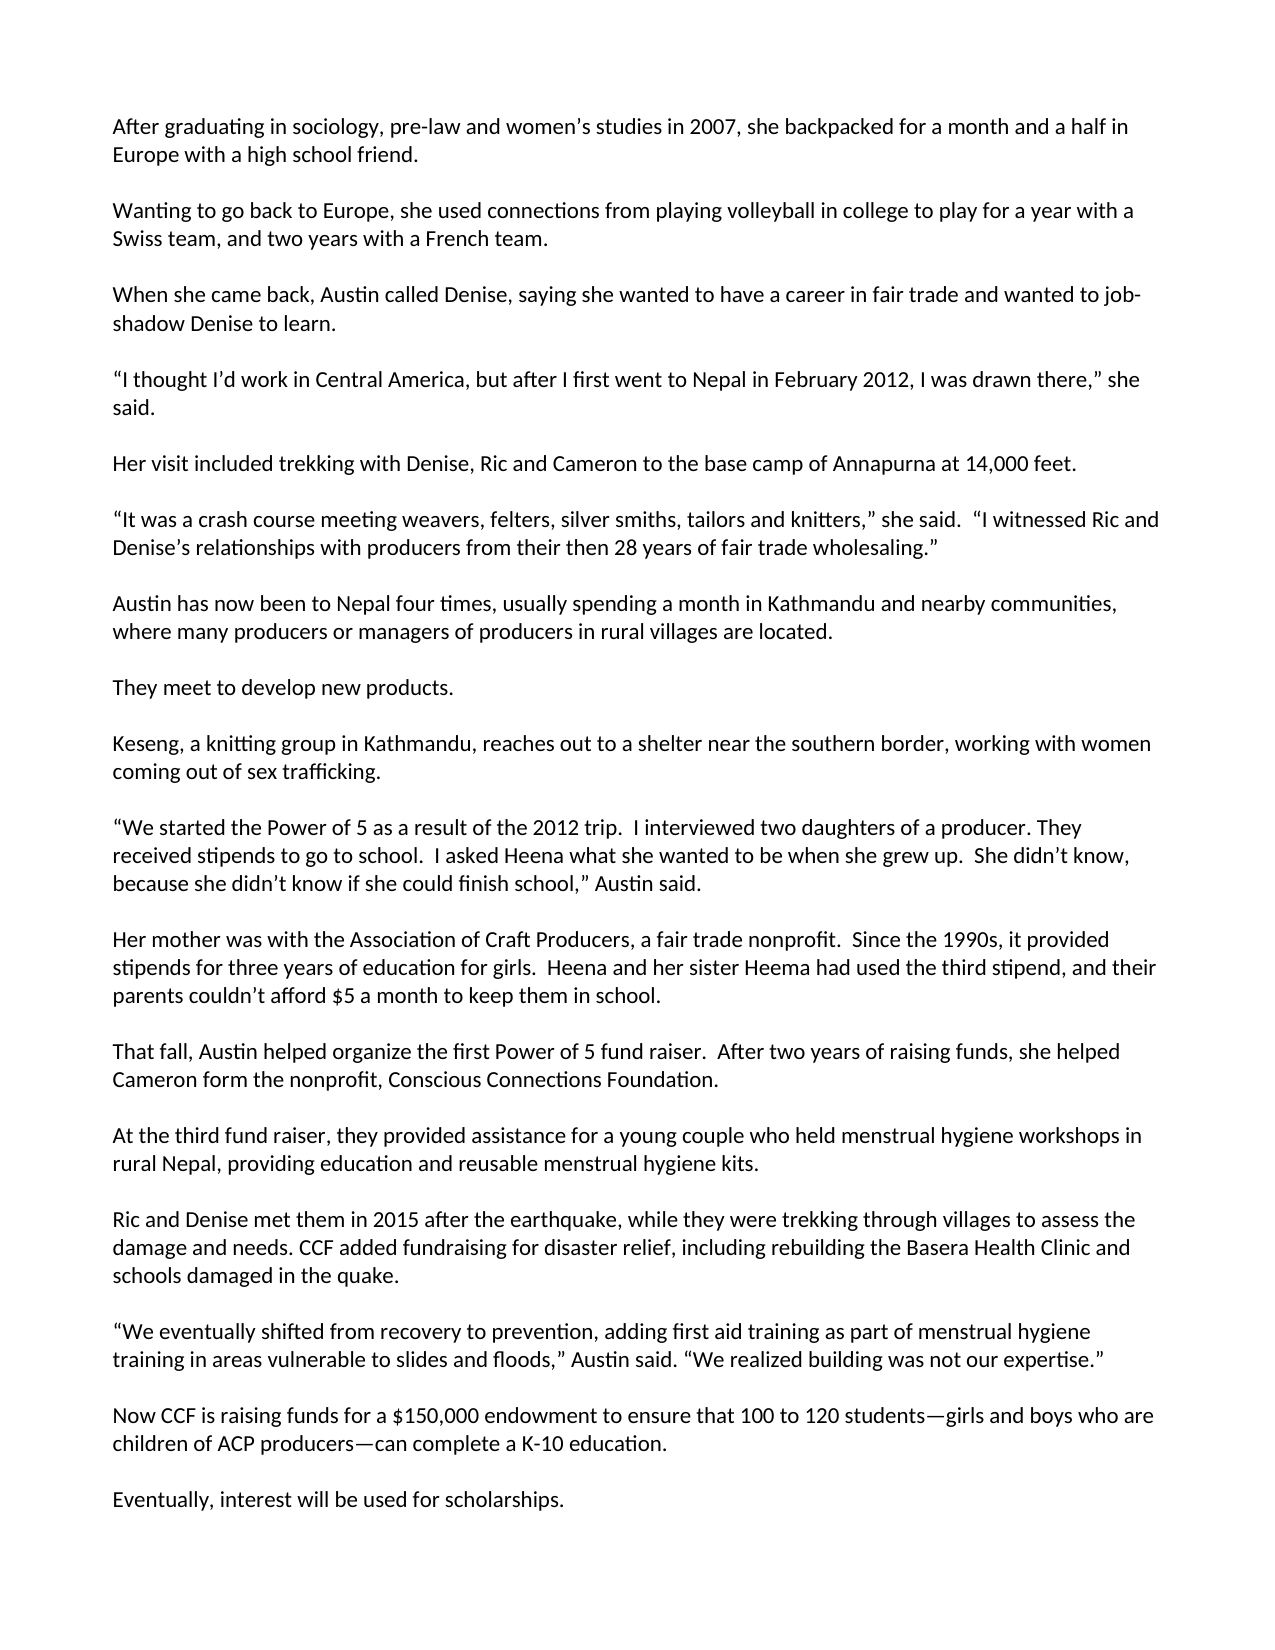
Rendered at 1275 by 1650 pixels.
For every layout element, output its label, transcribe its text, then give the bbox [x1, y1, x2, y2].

text After graduating in sociology, pre-law and women’s studies in 2007, she backpacked for a month and a half in Europe with a high school friend. [112, 112, 1162, 168]
text They meet to develop new products. [112, 673, 1162, 701]
text “We eventually shifted from recovery to prevention, adding first aid training as part of menstrual hygiene training in areas vulnerable to slides and floods,” Austin said. “We realized building was not our expertise.” [112, 1317, 1162, 1373]
text Her visit included trekking with Denise, Ric and Cameron to the base camp of Annapurna at 14,000 feet. [112, 449, 1162, 477]
text Austin has now been to Nepal four times, usually spending a month in Kathmandu and nearby communities, where many producers or managers of producers in rural villages are located. [112, 589, 1162, 645]
text Eventually, interest will be used for scholarships. [112, 1486, 1162, 1513]
text “It was a crash course meeting weavers, felters, silver smiths, tailors and knitters,” she said. “I witnessed Ric and Denise’s relationships with producers from their then 28 years of fair trade wholesaling.” [112, 505, 1162, 561]
text “I thought I’d work in Central America, but after I first went to Nepal in February 2012, I was drawn there,” she said. [112, 365, 1162, 421]
text Her mother was with the Association of Craft Producers, a fair trade nonprofit. Since the 1990s, it provided stipends for three years of education for girls. Heena and her sister Heema had used the third stipend, and their parents couldn’t afford $5 a month to keep them in school. [112, 925, 1162, 1009]
text Wanting to go back to Europe, she used connections from playing volleyball in college to play for a year with a Swiss team, and two years with a French team. [112, 197, 1162, 253]
text Now CCF is raising funds for a $150,000 endowment to ensure that 100 to 120 students—girls and boys who are children of ACP producers—can complete a K-10 education. [112, 1401, 1162, 1457]
text “We started the Power of 5 as a result of the 2012 trip. I interviewed two daughters of a producer. They received stipends to go to school. I asked Heena what she wanted to be when she grew up. She didn’t know, because she didn’t know if she could finish school,” Austin said. [112, 813, 1162, 897]
text Ric and Denise met them in 2015 after the earthquake, while they were trekking through villages to assess the damage and needs. CCF added fundraising for disaster relief, including rebuilding the Basera Health Clinic and schools damaged in the quake. [112, 1205, 1162, 1289]
text That fall, Austin helped organize the first Power of 5 fund raiser. After two years of raising funds, she helped Cameron form the nonprofit, Conscious Connections Foundation. [112, 1037, 1162, 1093]
text At the third fund raiser, they provided assistance for a young couple who held menstrual hygiene workshops in rural Nepal, providing education and reusable menstrual hygiene kits. [112, 1121, 1162, 1177]
text When she came back, Austin called Denise, saying she wanted to have a career in fair trade and wanted to job-shadow Denise to learn. [112, 281, 1162, 337]
text Keseng, a knitting group in Kathmandu, reaches out to a shelter near the southern border, working with women coming out of sex trafficking. [112, 729, 1162, 785]
